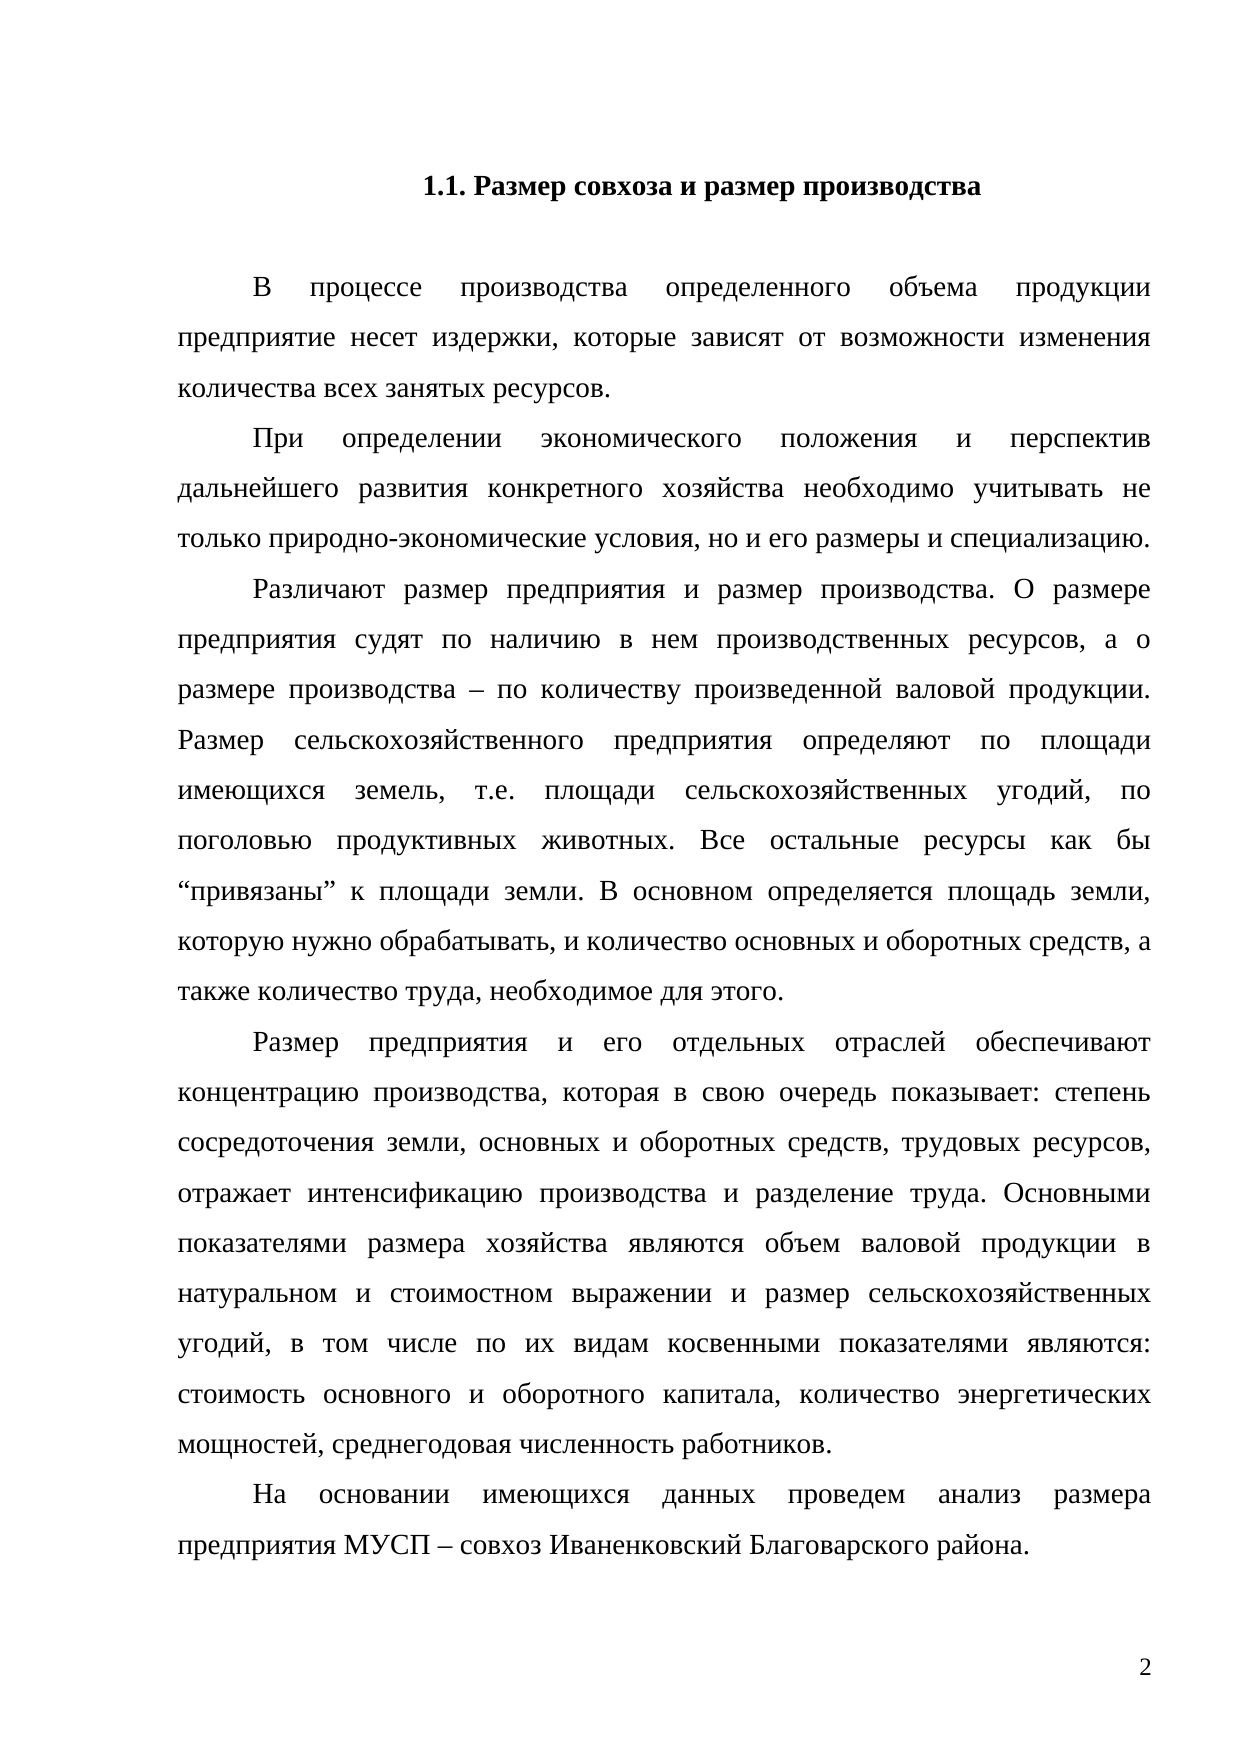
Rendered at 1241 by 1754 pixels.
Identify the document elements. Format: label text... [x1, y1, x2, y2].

text При определении экономического положения и перспектив дальнейшего развития конкретного хозяйства необходимо учитывать не только природно-экономические условия, но и его размеры и специализацию. [177, 420, 1152, 554]
text Различают размер предприятия и размер производства. О размере предприятия судят по наличию в нем производственных ресурсов, а о размере производства – по количеству произведенной валовой продукции. Размер сельскохозяйственного предприятия определяют по площади имеющихся земель, т.е. площади сельскохозяйственных угодий, по поголовью продуктивных животных. Все остальные ресурсы как бы “привязаны” к площади земли. В основном определяется площадь земли, которую нужно обрабатывать, и количество основных и оборотных средств, а также количество труда, необходимое для этого. [177, 571, 1152, 1007]
text На основании имеющихся данных проведем анализ размера предприятия МУСП – совхоз Иваненковский Благоварского района. [177, 1477, 1152, 1560]
text Размер предприятия и его отдельных отраслей обеспечивают концентрацию производства, которая в свою очередь показывает: степень сосредоточения земли, основных и оборотных средств, трудовых ресурсов, отражает интенсификацию производства и разделение труда. Основными показателями размера хозяйства являются объем валовой продукции в натуральном и стоимостном выражении и размер сельскохозяйственных угодий, в том числе по их видам косвенными показателями являются: стоимость основного и оборотного капитала, количество энергетических мощностей, среднегодовая численность работников. [177, 1024, 1152, 1460]
text В процессе производства определенного объема продукции предприятие несет издержки, которые зависят от возможности изменения количества всех занятых ресурсов. [177, 269, 1152, 403]
text 1.1. Размер совхоза и размер производства [177, 168, 1152, 202]
